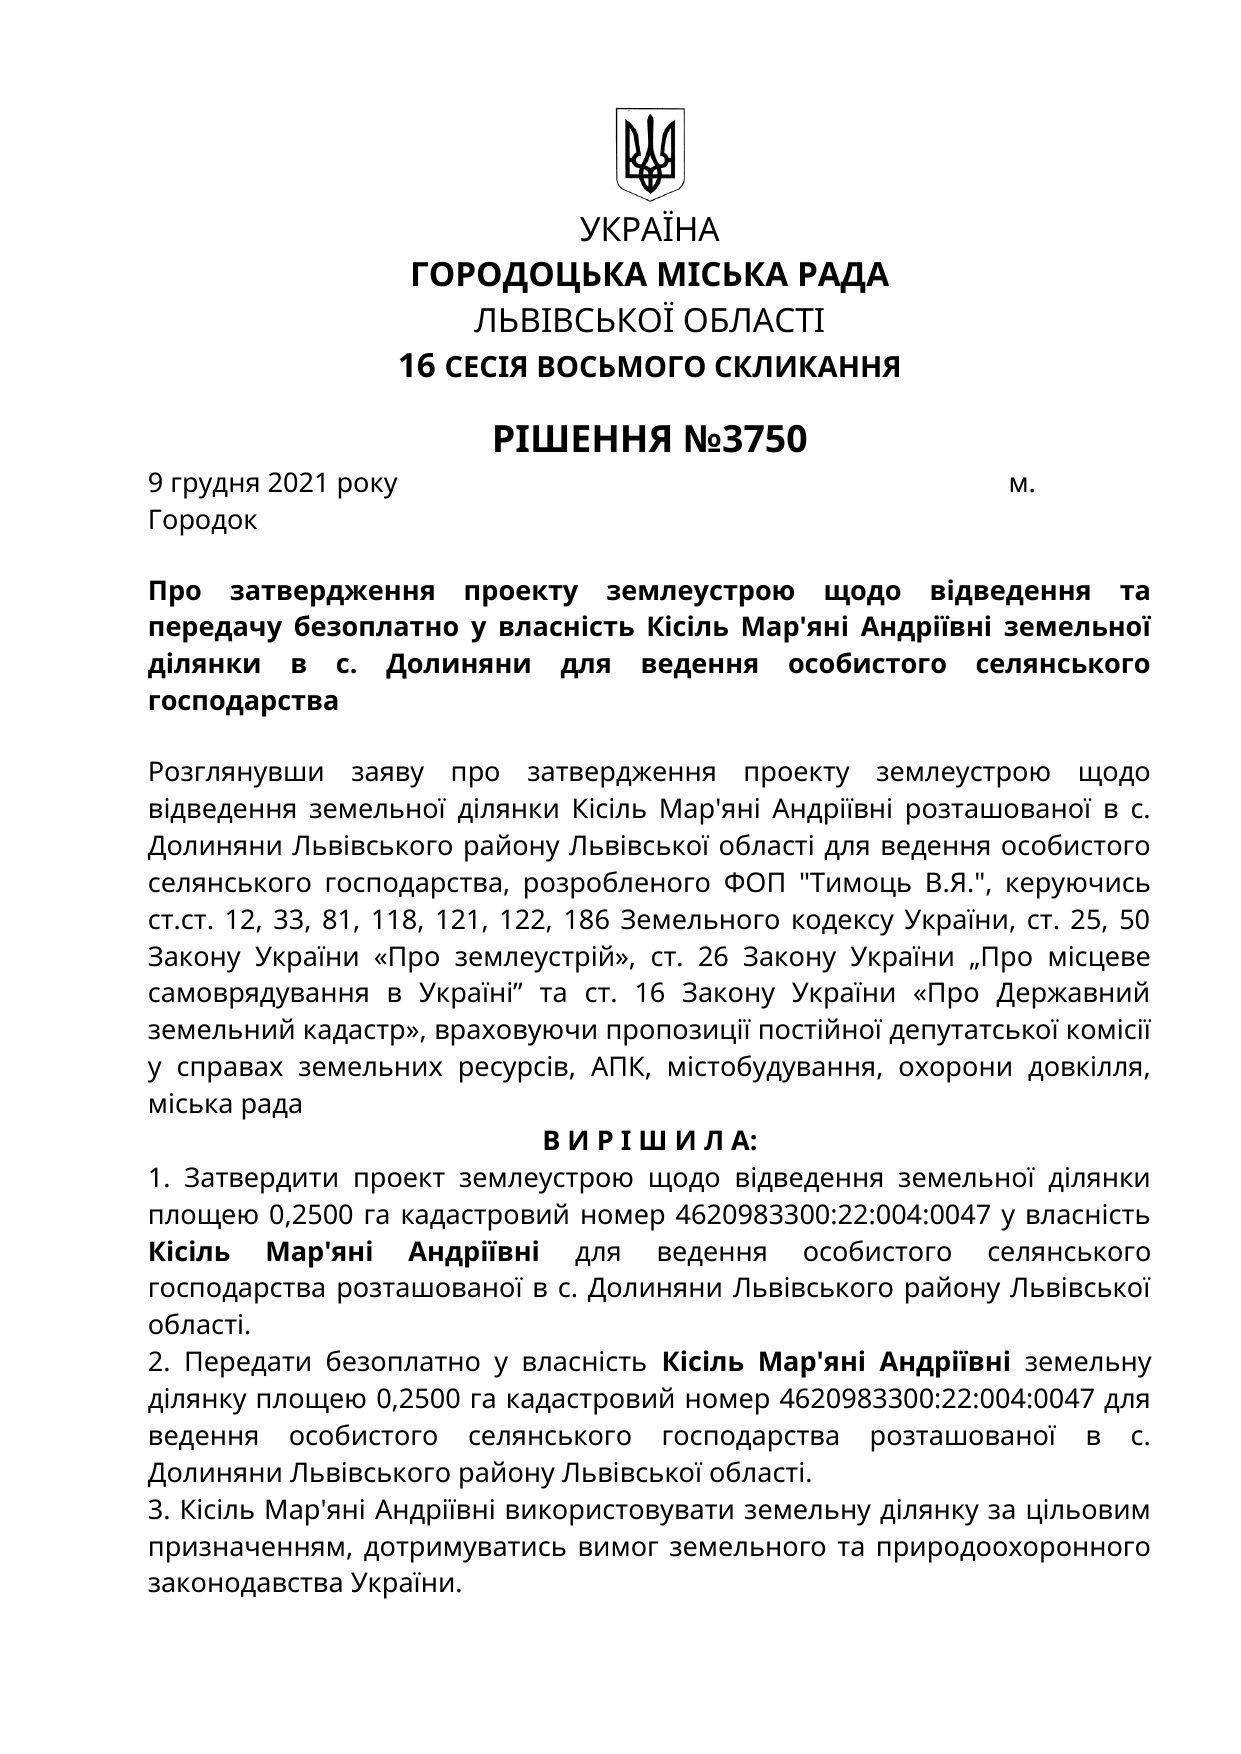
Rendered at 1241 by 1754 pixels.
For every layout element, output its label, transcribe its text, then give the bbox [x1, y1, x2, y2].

picture [603, 102, 696, 206]
text 1. Затвердити проект землеустрою щодо відведення земельної ділянки площею 0,2500 га кадастровий номер 4620983300:22:004:0047 у власність Кісіль Мар'яні Андріївні для ведення особистого селянського господарства розташованої в с. Долиняни Львівського району Львівської області. [148, 1158, 1152, 1343]
text В И Р І Ш И Л А: [148, 1121, 1152, 1158]
text УКРАЇНА [148, 206, 1152, 251]
text ГОРОДОЦЬКА МІСЬКА РАДА [148, 251, 1152, 296]
text 9 грудня 2021 року м. Городок [148, 463, 1152, 537]
text Про затвердження проекту землеустрою щодо відведення та передачу безоплатно у власність Кісіль Мар'яні Андріївні земельної ділянки в с. Долиняни для ведення особистого селянського господарства [148, 571, 1152, 718]
text ЛЬВІВСЬКОЇ ОБЛАСТІ [148, 296, 1152, 342]
text 3. Кісіль Мар'яні Андріївні використовувати земельну ділянку за цільовим призначенням, дотримуватись вимог земельного та природоохоронного законодавства України. [148, 1490, 1152, 1601]
text РІШЕННЯ №3750 [148, 412, 1152, 463]
text Розглянувши заяву про затвердження проекту землеустрою щодо відведення земельної ділянки Кісіль Мар'яні Андріївні розташованої в с. Долиняни Львівського району Львівської області для ведення особистого селянського господарства, розробленого ФОП "Тимоць В.Я.", керуючись ст.ст. 12, 33, 81, 118, 121, 122, 186 Земельного кодексу України, ст. 25, 50 Закону України «Про землеустрій», ст. 26 Закону України „Про місцеве самоврядування в Україні” та ст. 16 Закону України «Про Державний земельний кадастр», враховуючи пропозиції постійної депутатської комісії у справах земельних ресурсів, АПК, містобудування, охорони довкілля, міська рада [148, 753, 1152, 1121]
text 2. Передати безоплатно у власність Кісіль Мар'яні Андріївні земельну ділянку площею 0,2500 га кадастровий номер 4620983300:22:004:0047 для ведення особистого селянського господарства розташованої в с. Долиняни Львівського району Львівської області. [148, 1343, 1152, 1490]
text 16 сесія восьмого скликання [148, 342, 1152, 387]
